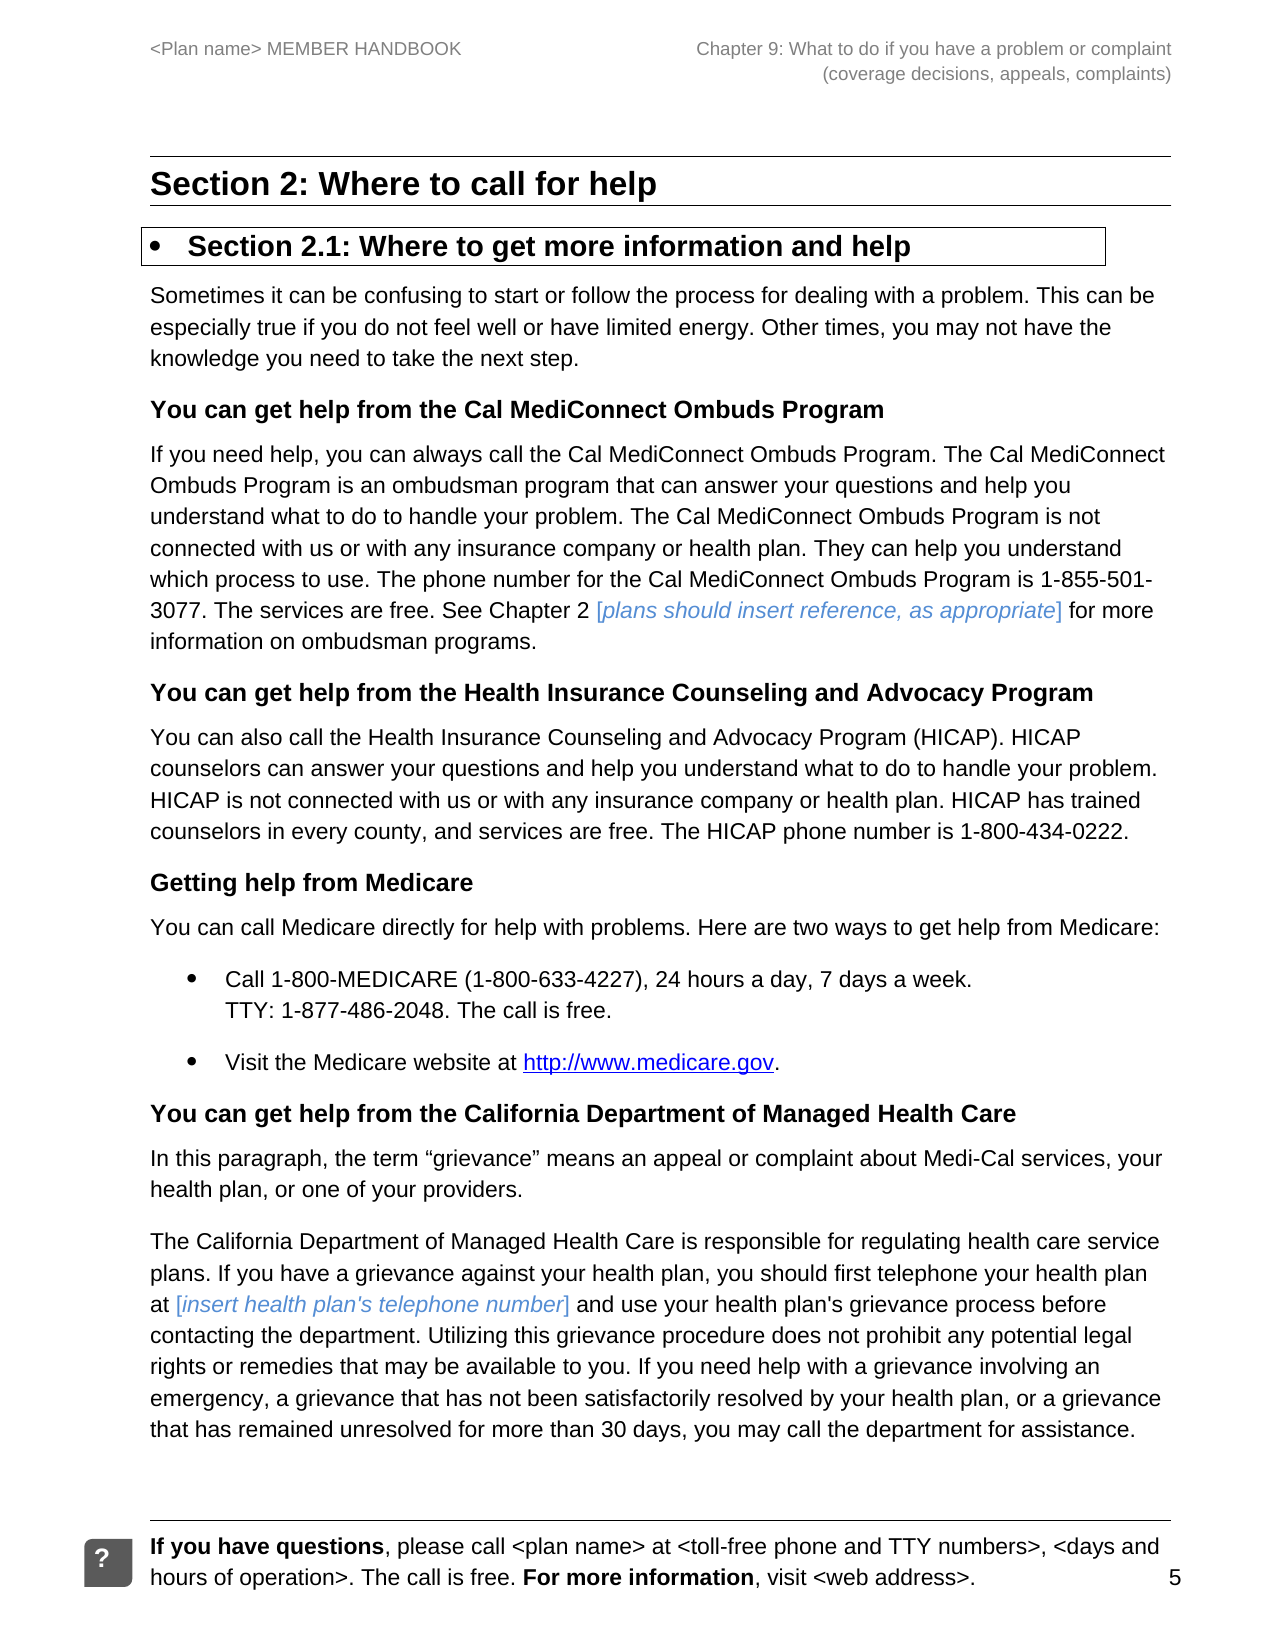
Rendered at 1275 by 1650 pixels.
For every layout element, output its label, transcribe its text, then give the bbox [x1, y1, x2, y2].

subtitle You can get help from the Health Insurance Counseling and Advocacy Program [150, 677, 1096, 708]
list Visit the Medicare website at http://www.medicare.gov. [187, 1046, 1096, 1077]
subtitle Getting help from Medicare [150, 866, 1096, 898]
subtitle You can get help from the California Department of Managed Health Care [150, 1098, 1096, 1129]
text In this paragraph, the term “grievance” means an appeal or complaint about Medi-Cal services, your health plan, or one of your providers. [150, 1141, 1171, 1204]
text Sometimes it can be confusing to start or follow the process for dealing with a problem. This can be especially true if you do not feel well or have limited energy. Other times, you may not have the knowledge you need to take the next step. [150, 279, 1171, 373]
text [150, 1225, 1171, 1443]
subtitle You can get help from the Cal MediConnect Ombuds Program [150, 393, 1096, 425]
list Call 1-800-MEDICARE (1-800-633-4227), 24 hours a day, 7 days a week. TTY: 1-877-486-2048. The call is free. [187, 962, 1096, 1025]
text You can call Medicare directly for help with problems. Here are two ways to get help from Medicare: [150, 910, 1171, 941]
text You can also call the Health Insurance Counseling and Advocacy Program (HICAP). HICAP counselors can answer your questions and help you understand what to do to handle your problem. HICAP is not connected with us or with any insurance company or health plan. HICAP has trained counselors in every county, and services are free. The HICAP phone number is 1-800-434-0222. [150, 721, 1171, 846]
subtitle Section 2.1: Where to get more information and help [142, 228, 1105, 265]
subtitle Section 2: Where to call for help [150, 157, 1171, 205]
text If you need help, you can always call the Cal MediConnect Ombuds Program. The Cal MediConnect Ombuds Program is an ombudsman program that can answer your questions and help you understand what to do to handle your problem. The Cal MediConnect Ombuds Program is not connected with us or with any insurance company or health plan. They can help you understand which process to use. The phone number for the Cal MediConnect Ombuds Program is 1-855-501-3077. The services are free. See Chapter 2 [plans should insert reference, as appropriate] for more information on ombudsman programs. [150, 437, 1171, 656]
